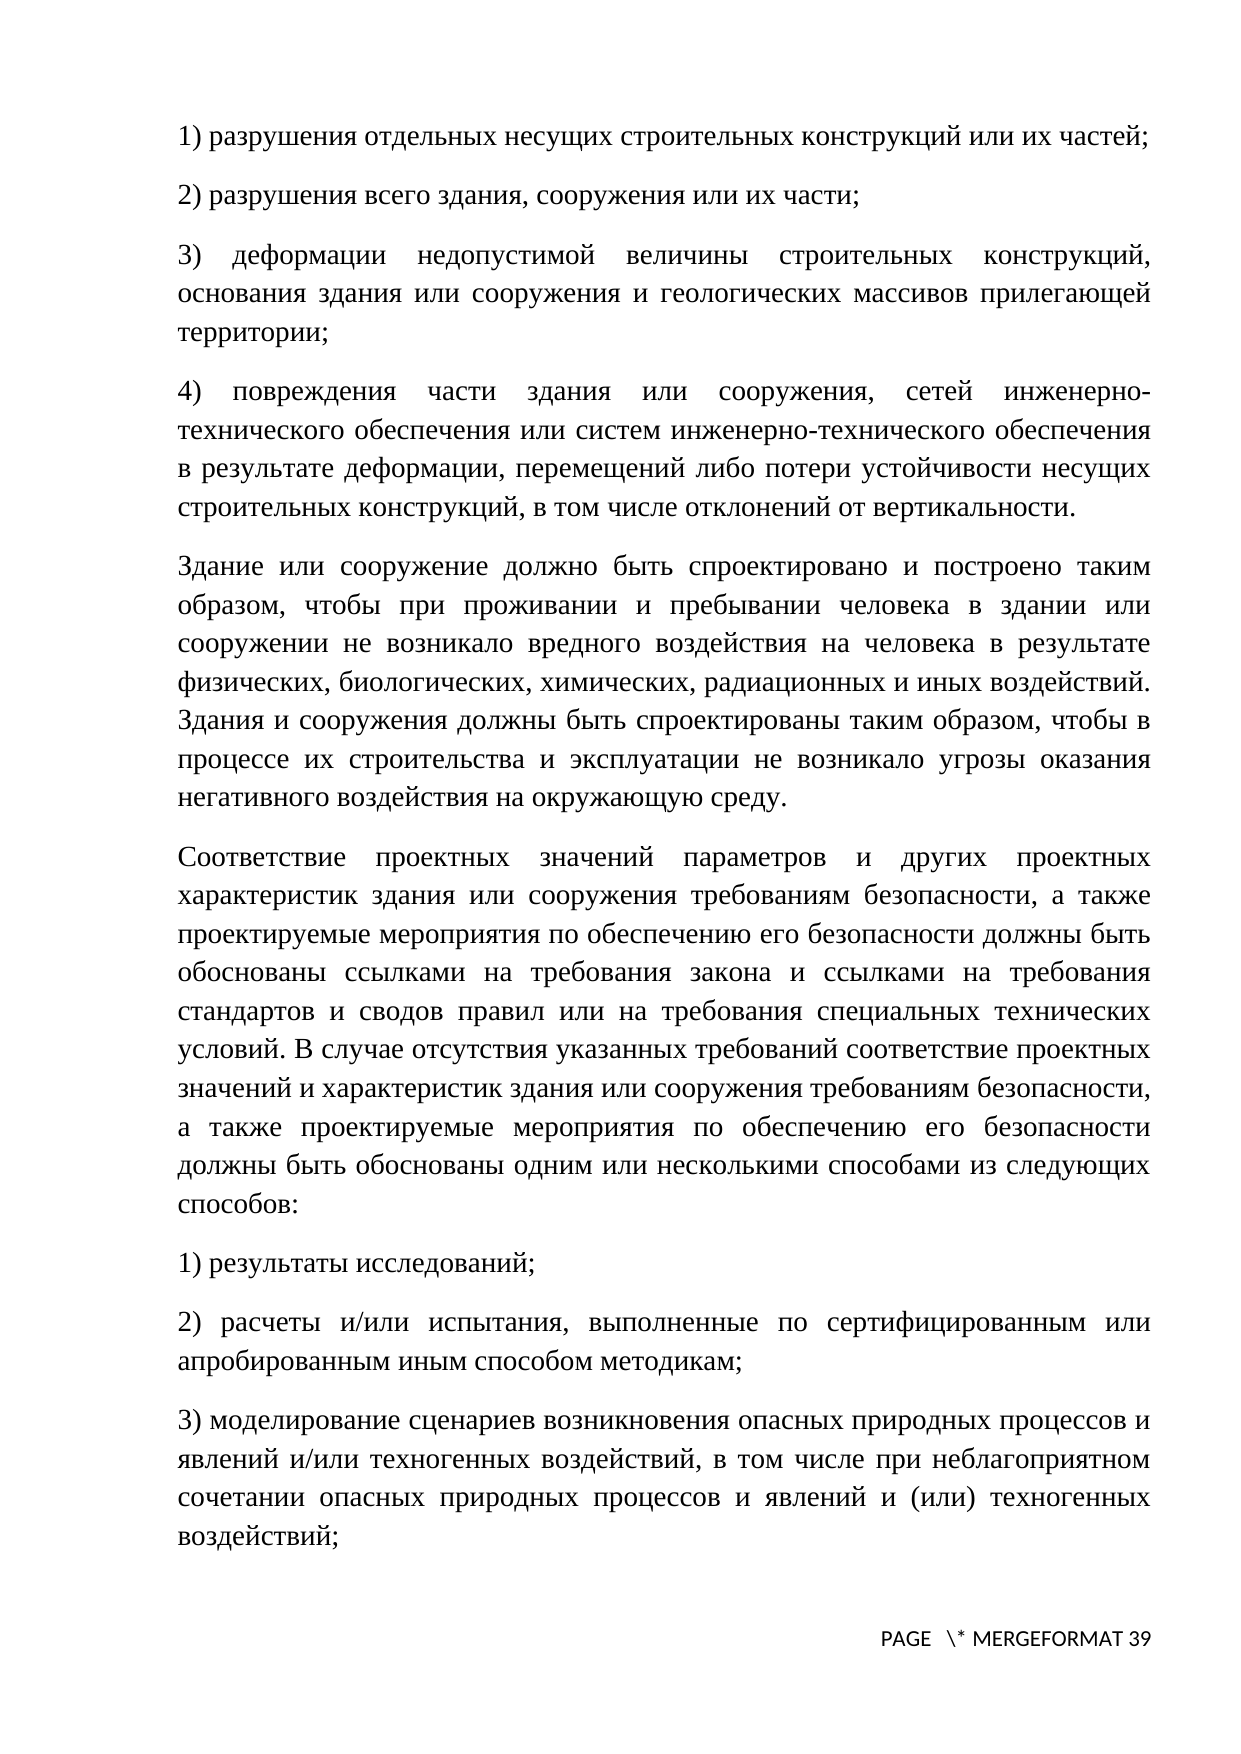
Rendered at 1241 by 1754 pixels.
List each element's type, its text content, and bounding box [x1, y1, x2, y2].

text 4) повреждения части здания или сооружения, сетей инженерно-технического обеспечения или систем инженерно-технического обеспечения в результате деформации, перемещений либо потери устойчивости несущих строительных конструкций, в том числе отклонений от вертикальности. [177, 373, 1152, 522]
text 1) разрушения отдельных несущих строительных конструкций или их частей; [177, 118, 1152, 152]
text 2) расчеты и/или испытания, выполненные по сертифицированным или апробированным иным способом методикам; [177, 1304, 1152, 1377]
text 3) моделирование сценариев возникновения опасных природных процессов и явлений и/или техногенных воздействий, в том числе при неблагоприятном сочетании опасных природных процессов и явлений и (или) техногенных воздействий; [177, 1402, 1152, 1552]
text 2) разрушения всего здания, сооружения или их части; [177, 177, 1152, 211]
text Здание или сооружение должно быть спроектировано и построено таким образом, чтобы при проживании и пребывании человека в здании или сооружении не возникало вредного воздействия на человека в результате физических, биологических, химических, радиационных и иных воздействий. Здания и сооружения должны быть спроектированы таким образом, чтобы в процессе их строительства и эксплуатации не возникало угрозы оказания негативного воздействия на окружающую среду. [177, 548, 1152, 813]
text Соответствие проектных значений параметров и других проектных характеристик здания или сооружения требованиям безопасности, а также проектируемые мероприятия по обеспечению его безопасности должны быть обоснованы ссылками на требования закона и ссылками на требования стандартов и сводов правил или на требования специальных технических условий. В случае отсутствия указанных требований соответствие проектных значений и характеристик здания или сооружения требованиям безопасности, а также проектируемые мероприятия по обеспечению его безопасности должны быть обоснованы одним или несколькими способами из следующих способов: [177, 839, 1152, 1219]
text 3) деформации недопустимой величины строительных конструкций, основания здания или сооружения и геологических массивов прилегающей территории; [177, 237, 1152, 347]
text 1) результаты исследований; [177, 1245, 1152, 1279]
